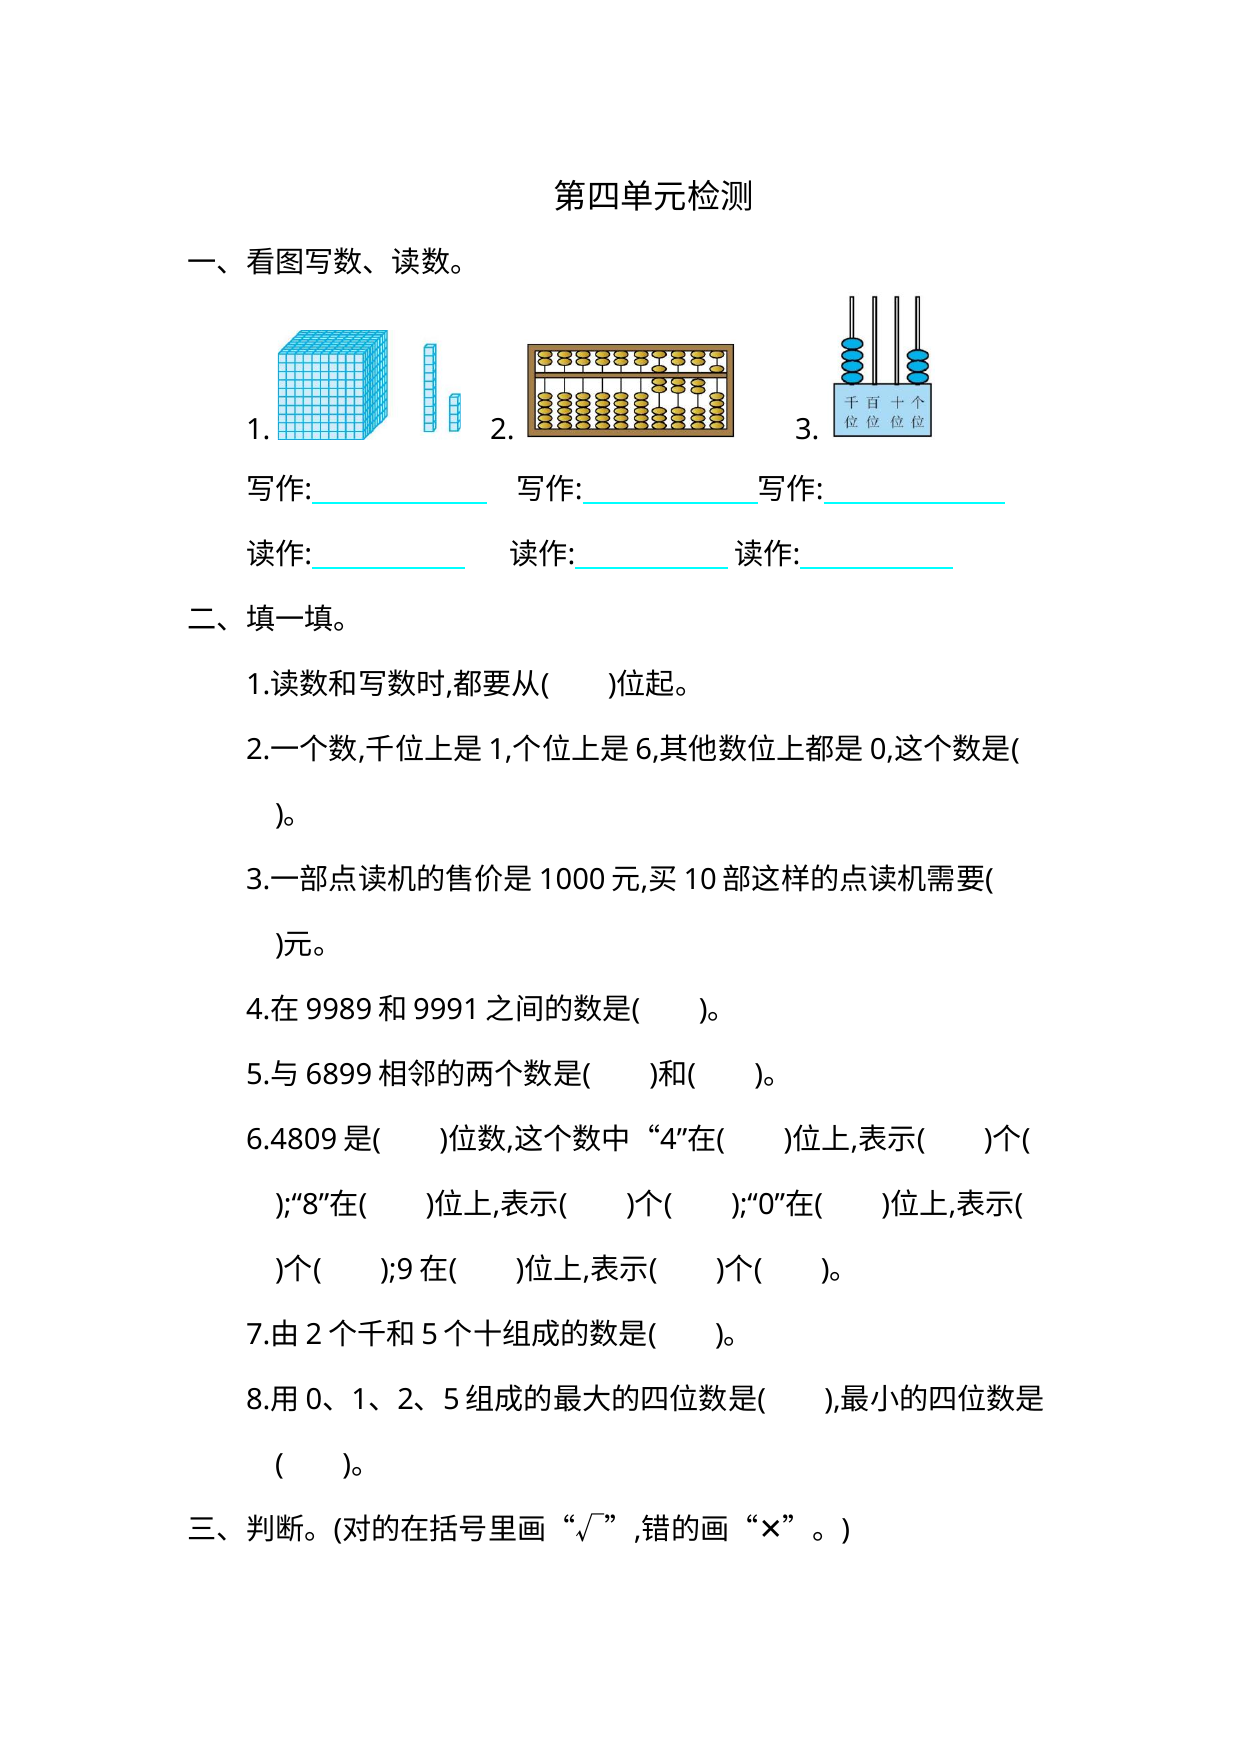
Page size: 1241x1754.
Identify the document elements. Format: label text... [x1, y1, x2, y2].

text 二、填一填。 [187, 584, 1053, 649]
text 6.4809是( )位数,这个数中“4”在( )位上,表示( )个( );“8”在( )位上,表示( )个( );“0”在( )位上,表示( )个( );9在( )位上,表示( )个( )。 [246, 1104, 1053, 1299]
text 1.读数和写数时,都要从( )位起。 [187, 649, 1053, 714]
text 8.用0、1、2、5组成的最大的四位数是( ),最小的四位数是( )。 [246, 1364, 1053, 1494]
text 写作: 写作: 写作: [187, 454, 1053, 519]
text 第四单元检测 [187, 162, 1053, 227]
text 5.与6899相邻的两个数是( )和( )。 [187, 1039, 1053, 1104]
text 一、看图写数、读数。 [187, 227, 1053, 292]
text 3.一部点读机的售价是1000元,买10部这样的点读机需要( )元。 [246, 844, 1053, 974]
text 7.由2个千和5个十组成的数是( )。 [187, 1299, 1053, 1364]
picture [277, 330, 461, 440]
text 4.在9989和9991之间的数是( )。 [187, 974, 1053, 1039]
text 2.一个数,千位上是1,个位上是6,其他数位上都是0,这个数是( )。 [246, 714, 1053, 844]
picture [826, 292, 935, 440]
text 三、判断。(对的在括号里画“√”,错的画“✕”。) [187, 1494, 1053, 1559]
text 读作: 读作: 读作: [187, 519, 1053, 584]
picture [522, 339, 737, 440]
